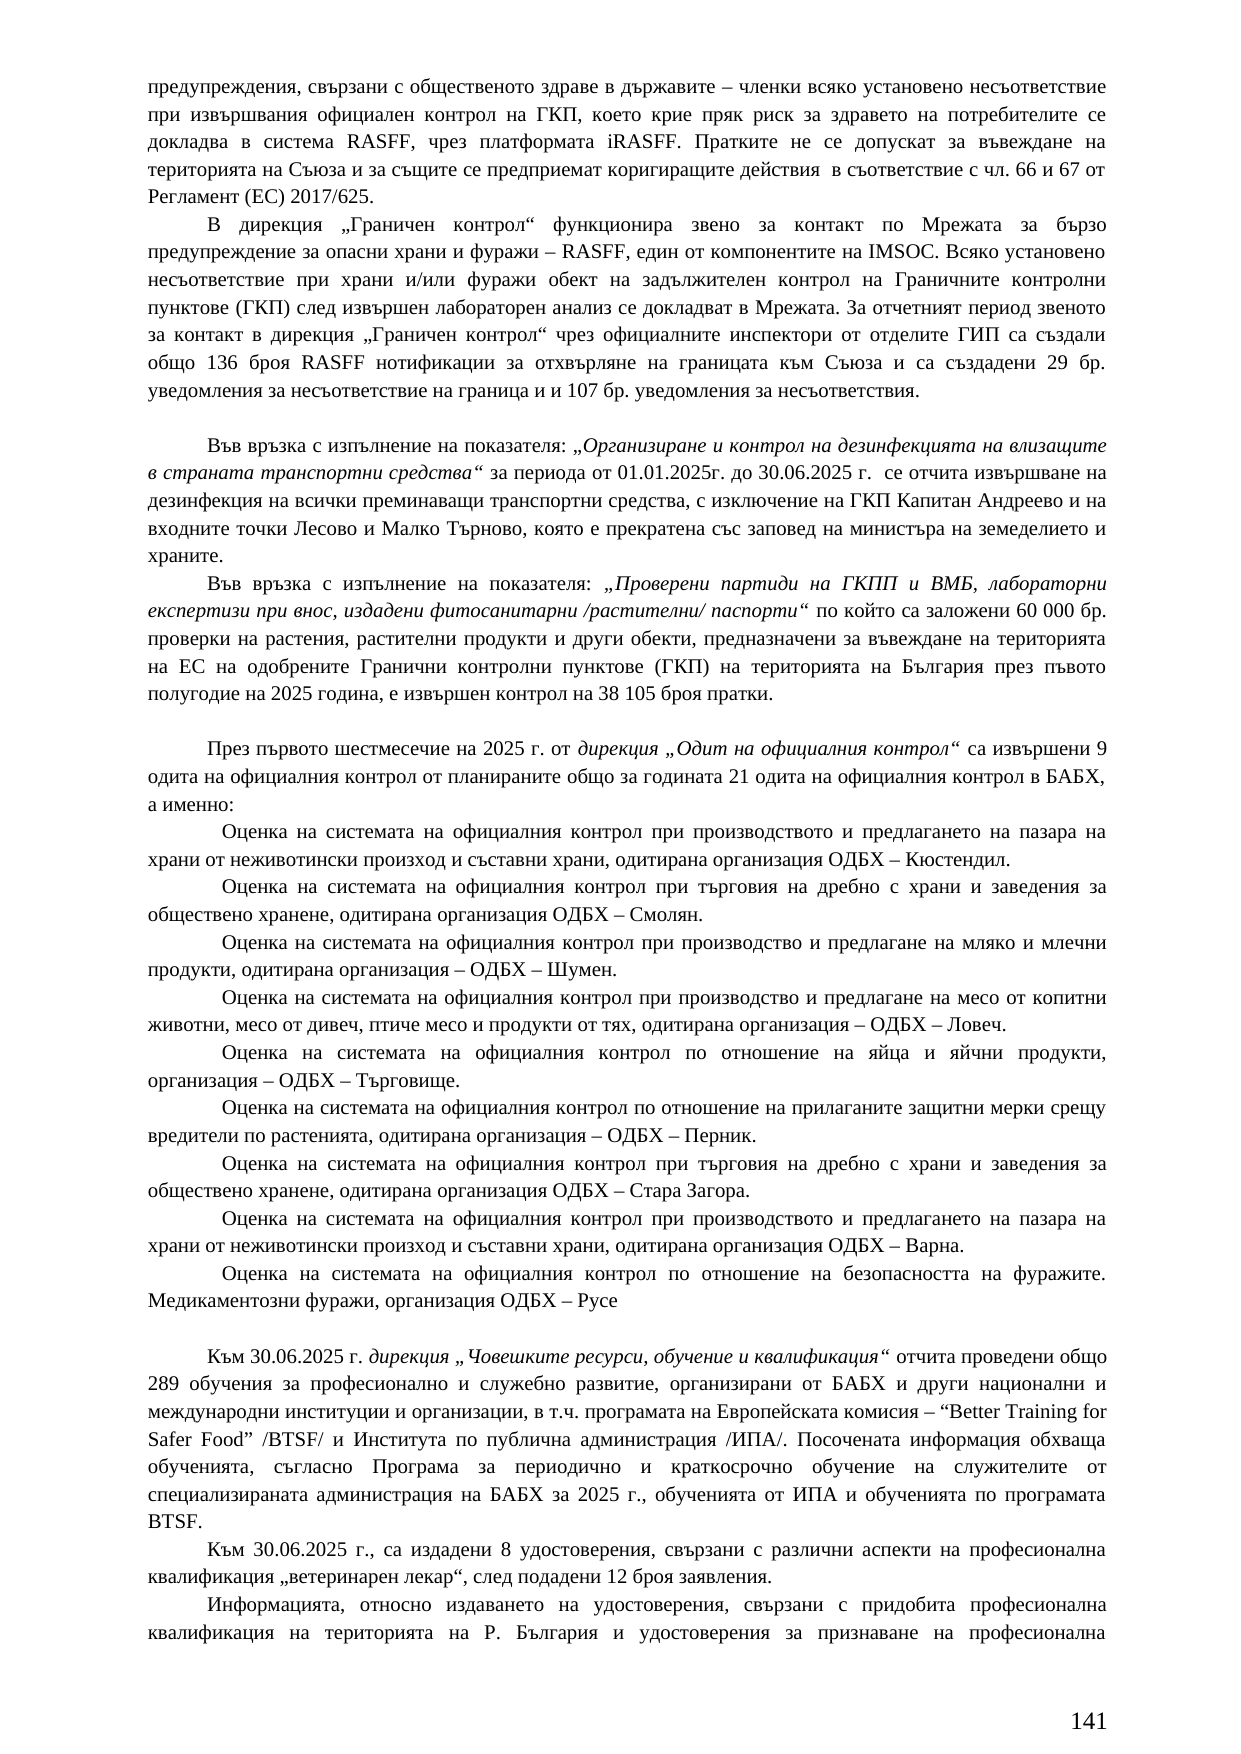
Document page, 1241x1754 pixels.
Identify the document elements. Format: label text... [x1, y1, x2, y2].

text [148, 74, 1107, 208]
text Във връзка с изпълнение на показателя: „Организиране и контрол на дезинфекцията на влизащите в страната транспортни средства“ за периода от 01.01.2025г. до 30.06.2025 г. се отчита извършване на дезинфекция на всички преминаващи транспортни средства, с изключение на ГКП Капитан Андреево и на входните точки Лесово и Малко Търново, която е прекратена със заповед на министъра на земеделието и храните. [148, 433, 1107, 567]
text Към 30.06.2025 г. дирекция „Човешките ресурси, обучение и квалификация“ отчита проведени общо 289 обучения за професионално и служебно развитие, организирани от БАБХ и други национални и международни институции и организации, в т.ч. програмата на Европейската комисия – “Better Training for Safer Food” /BTSF/ и Института по публична администрация /ИПА/. Посочената информация обхваща обученията, съгласно Програма за периодично и краткосрочно обучение на служителите от специализираната администрация на БАБХ за 2025 г., обученията от ИПА и обученията по програмата BTSF. [148, 1344, 1107, 1533]
text Оценка на системата на официалния контрол при производство и предлагане на мляко и млечни продукти, одитирана организация – ОДБХ – Шумен. [148, 929, 1107, 981]
text Оценка на системата на официалния контрол по отношение на яйца и яйчни продукти, организация – ОДБХ – Търговище. [148, 1040, 1107, 1092]
text Оценка на системата на официалния контрол по отношение на безопасността на фуражите. Медикаментозни фуражи, организация ОДБХ – Русе [148, 1261, 1107, 1312]
text Оценка на системата на официалния контрол по отношение на прилаганите защитни мерки срещу вредители по растенията, одитирана организация – ОДБХ – Перник. [148, 1095, 1107, 1147]
text Оценка на системата на официалния контрол при производството и предлагането на пазара на храни от неживотински произход и съставни храни, одитирана организация ОДБХ – Кюстендил. [148, 819, 1107, 871]
text През първото шестмесечие на 2025 г. от дирекция „Одит на официалния контрол“ са извършени 9 одита на официалния контрол от планираните общо за годината 21 одита на официалния контрол в БАБХ, а именно: [148, 736, 1107, 816]
text Оценка на системата на официалния контрол при производство и предлагане на месо от копитни животни, месо от дивеч, птиче месо и продукти от тях, одитирана организация – ОДБХ – Ловеч. [148, 985, 1107, 1036]
text Оценка на системата на официалния контрол при производството и предлагането на пазара на храни от неживотински произход и съставни храни, одитирана организация ОДБХ – Варна. [148, 1206, 1107, 1257]
text Оценка на системата на официалния контрол при търговия на дребно с храни и заведения за обществено хранене, одитирана организация ОДБХ – Стара Загора. [148, 1150, 1107, 1202]
text Оценка на системата на официалния контрол при търговия на дребно с храни и заведения за обществено хранене, одитирана организация ОДБХ – Смолян. [148, 874, 1107, 926]
text В дирекция „Граничен контрол“ функционира звено за контакт по Мрежата за бързо предупреждение за опасни храни и фуражи – RASFF, един от компонентите на IMSOC. Всяко установено несъответствие при храни и/или фуражи обект на задължителен контрол на Граничните контролни пунктове (ГКП) след извършен лабораторен анализ се докладват в Мрежата. За отчетният период звеното за контакт в дирекция „Граничен контрол“ чрез официалните инспектори от отделите ГИП са създали общо 136 броя RASFF нотификации за отхвърляне на границата към Съюза и са създадени 29 бр. уведомления за несъответствие на граница и и 107 бр. уведомления за несъответствия. [148, 212, 1107, 402]
text Към 30.06.2025 г., са издадени 8 удостоверения, свързани с различни аспекти на професионална квалификация „ветеринарен лекар“, след подадени 12 броя заявления. [148, 1537, 1107, 1588]
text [148, 1592, 1107, 1644]
text Във връзка с изпълнение на показателя: „Проверени партиди на ГКПП и ВМБ, лабораторни експертизи при внос, издадени фитосанитарни /растителни/ паспорти“ по който са заложени 60 000 бр. проверки на растения, растителни продукти и други обекти, предназначени за въвеждане на територията на ЕС на одобрените Гранични контролни пунктове (ГКП) на територията на България през пъвото полугодие на 2025 година, е извършен контрол на 38 105 броя пратки. [148, 571, 1107, 705]
